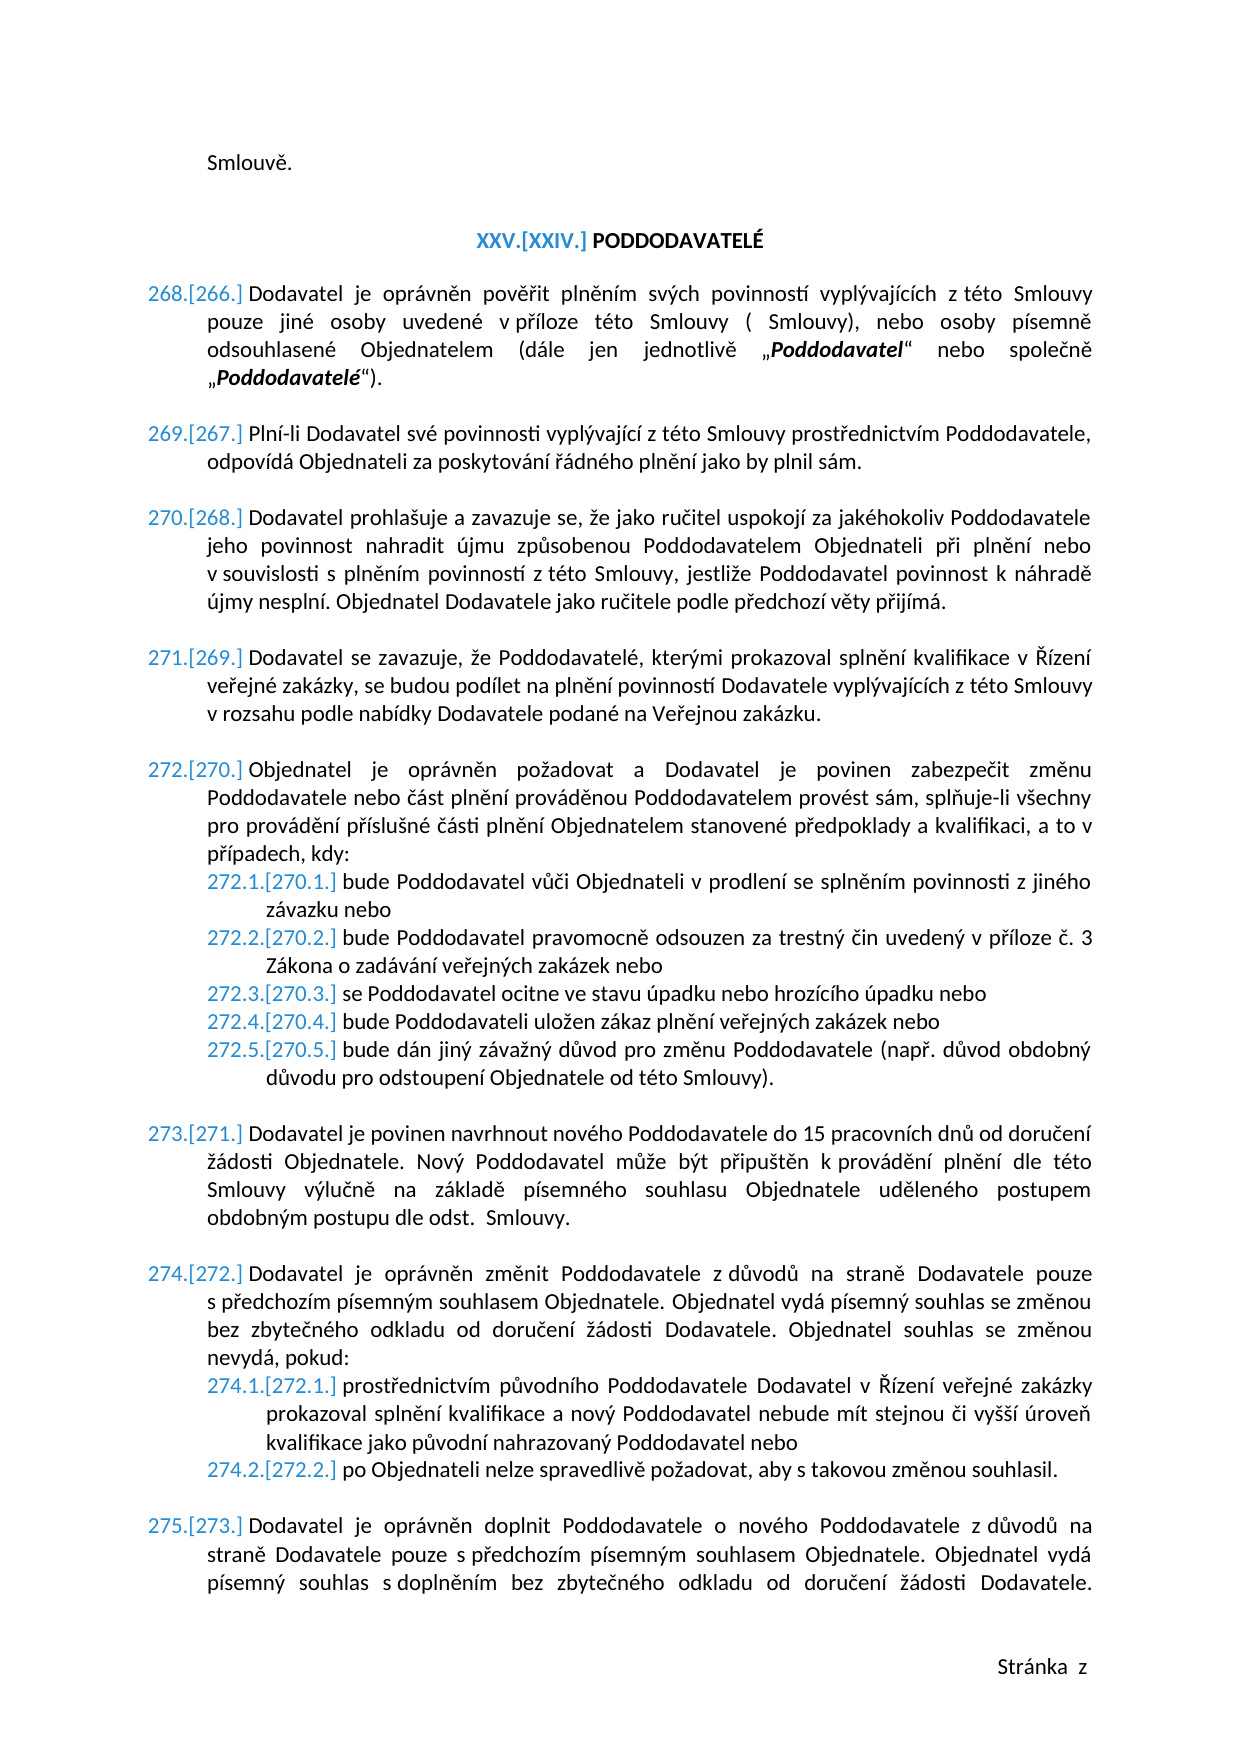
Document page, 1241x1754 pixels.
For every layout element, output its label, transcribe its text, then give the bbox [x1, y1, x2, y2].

subtitle PODDODAVATELÉ [148, 226, 1092, 254]
text Dodavatel prohlašuje a zavazuje se, že jako ručitel uspokojí za jakéhokoliv Poddodavatele jeho povinnost nahradit újmu způsobenou Poddodavatelem Objednateli při plnění nebo v souvislosti s plněním povinností z této Smlouvy, jestliže Poddodavatel povinnost k náhradě újmy nesplní. Objednatel Dodavatele jako ručitele podle předchozí věty přijímá. [148, 503, 1092, 615]
list bude dán jiný závažný důvod pro změnu Poddodavatele (např. důvod obdobný důvodu pro odstoupení Objednatele od této Smlouvy). [207, 1035, 1092, 1091]
list bude Poddodavatel vůči Objednateli v prodlení se splněním povinnosti z jiného závazku nebo [207, 867, 1092, 923]
list bude Poddodavateli uložen zákaz plnění veřejných zakázek nebo [207, 1007, 1092, 1035]
text Plní-li Dodavatel své povinnosti vyplývající z této Smlouvy prostřednictvím Poddodavatele, odpovídá Objednateli za poskytování řádného plnění jako by plnil sám. [148, 419, 1092, 475]
text Objednatel je oprávněn požadovat a Dodavatel je povinen zabezpečit změnu Poddodavatele nebo část plnění prováděnou Poddodavatelem provést sám, splňuje-li všechny pro provádění příslušné části plnění Objednatelem stanovené předpoklady a kvalifikaci, a to v případech, kdy: [148, 755, 1092, 867]
text Dodavatel je oprávněn změnit Poddodavatele z důvodů na straně Dodavatele pouze s předchozím písemným souhlasem Objednatele. Objednatel vydá písemný souhlas se změnou bez zbytečného odkladu od doručení žádosti Dodavatele. Objednatel souhlas se změnou nevydá, pokud: [148, 1259, 1092, 1372]
list po Objednateli nelze spravedlivě požadovat, aby s takovou změnou souhlasil. [207, 1456, 1092, 1484]
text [148, 1512, 1092, 1596]
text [148, 148, 1092, 176]
text Dodavatel je povinen navrhnout nového Poddodavatele do 15 pracovních dnů od doručení žádosti Objednatele. Nový Poddodavatel může být připuštěn k provádění plnění dle této Smlouvy výlučně na základě písemného souhlasu Objednatele uděleného postupem obdobným postupu dle odst. Smlouvy. [148, 1119, 1092, 1231]
text Dodavatel je oprávněn pověřit plněním svých povinností vyplývajících z této Smlouvy pouze jiné osoby uvedené v příloze této Smlouvy (Příloha č. 6 Smlouvy), nebo osoby písemně odsouhlasené Objednatelem (dále jen jednotlivě „Poddodavatel“ nebo společně „Poddodavatelé“). [148, 279, 1092, 391]
list bude Poddodavatel pravomocně odsouzen za trestný čin uvedený v příloze č. 3 Zákona o zadávání veřejných zakázek nebo [207, 923, 1092, 979]
list prostřednictvím původního Poddodavatele Dodavatel v Řízení veřejné zakázky prokazoval splnění kvalifikace a nový Poddodavatel nebude mít stejnou či vyšší úroveň kvalifikace jako původní nahrazovaný Poddodavatel nebo [207, 1372, 1092, 1456]
list se Poddodavatel ocitne ve stavu úpadku nebo hrozícího úpadku nebo [207, 979, 1092, 1007]
text Dodavatel se zavazuje, že Poddodavatelé, kterými prokazoval splnění kvalifikace v Řízení veřejné zakázky, se budou podílet na plnění povinností Dodavatele vyplývajících z této Smlouvy v rozsahu podle nabídky Dodavatele podané na Veřejnou zakázku. [148, 643, 1092, 727]
